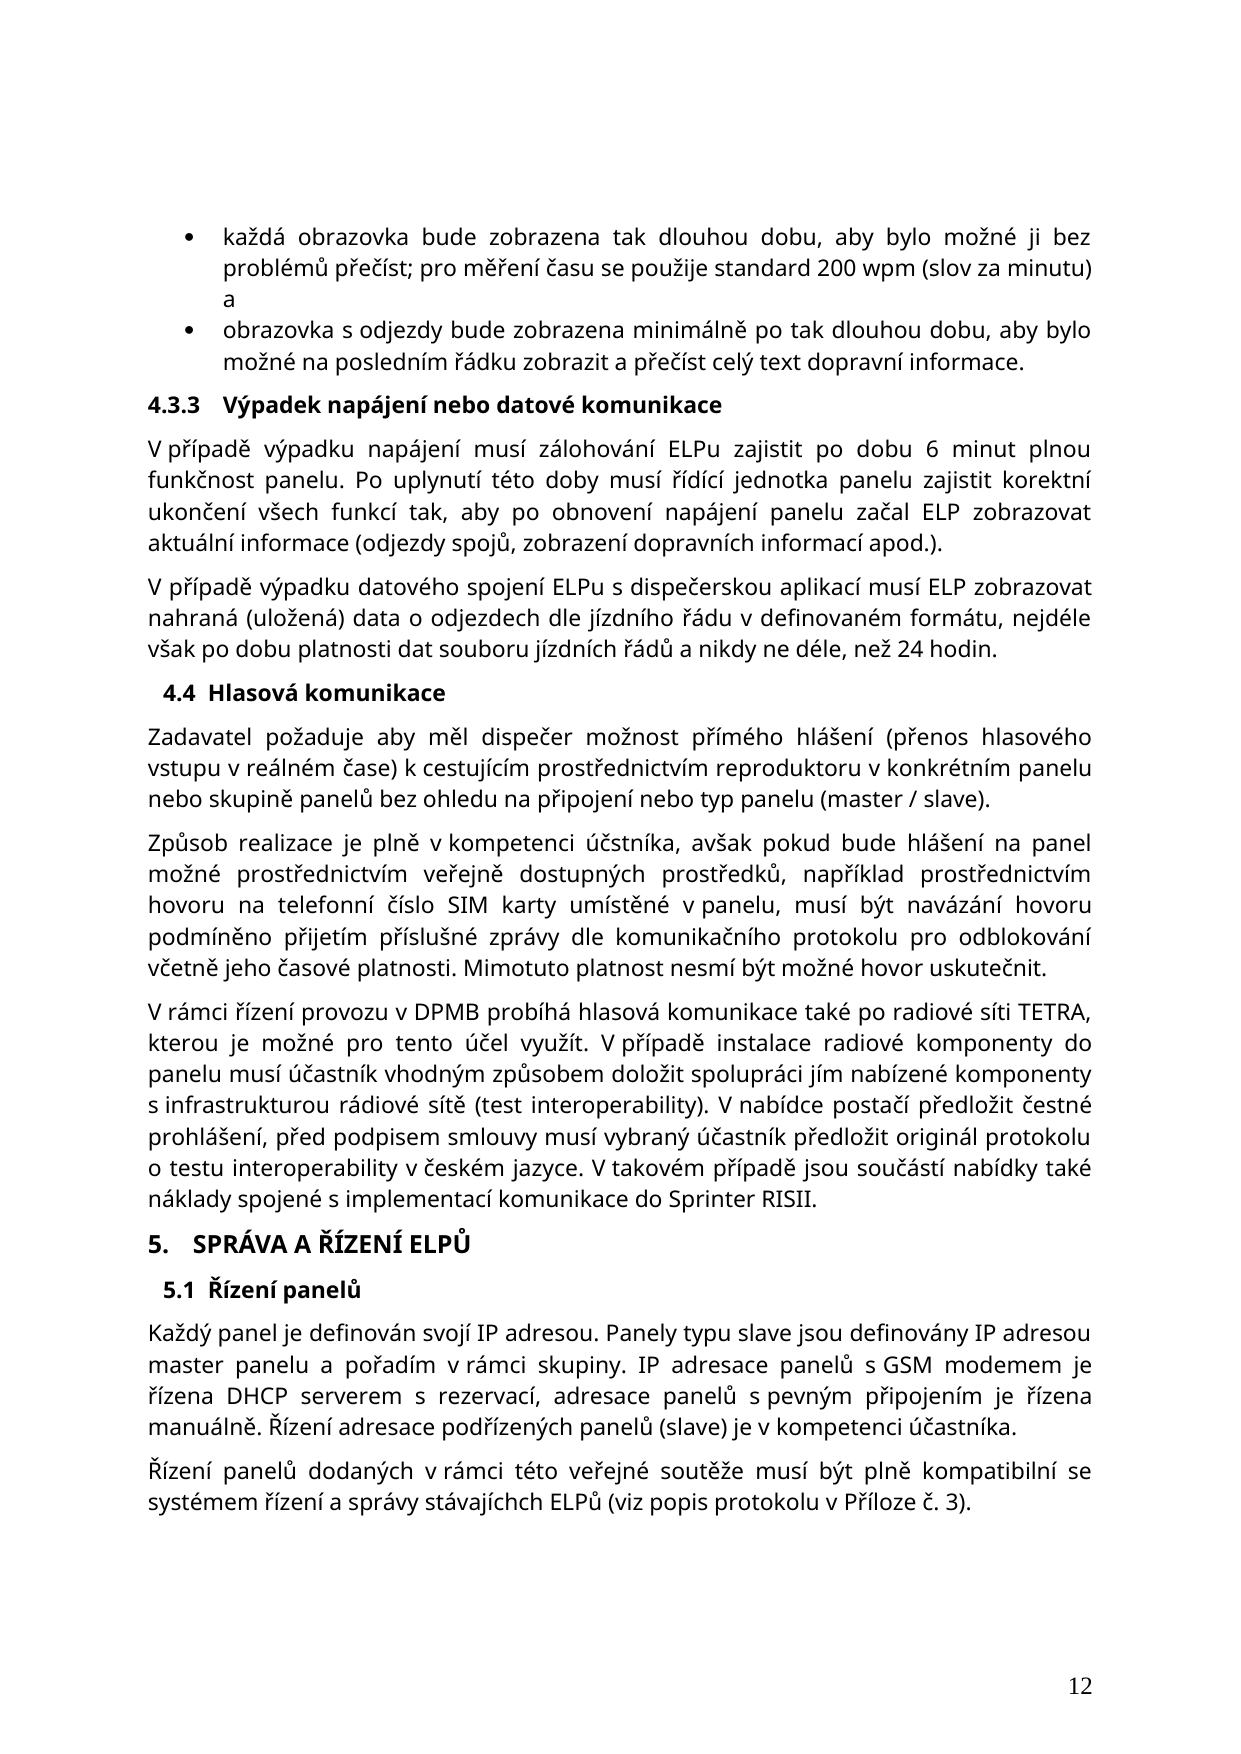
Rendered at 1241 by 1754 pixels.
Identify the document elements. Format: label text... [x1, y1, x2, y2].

text Zadavatel požaduje aby měl dispečer možnost přímého hlášení (přenos hlasového vstupu v reálném čase) k cestujícím prostřednictvím reproduktoru v konkrétním panelu nebo skupině panelů bez ohledu na připojení nebo typ panelu (master / slave). [148, 721, 1092, 814]
text Každý panel je definován svojí IP adresou. Panely typu slave jsou definovány IP adresou master panelu a pořadím v rámci skupiny. IP adresace panelů s GSM modemem je řízena DHCP serverem s rezervací, adresace panelů s pevným připojením je řízena manuálně. Řízení adresace podřízených panelů (slave) je v kompetenci účastníka. [148, 1317, 1092, 1442]
text Řízení panelů [163, 1273, 1092, 1305]
text V případě výpadku datového spojení ELPu s dispečerskou aplikací musí ELP zobrazovat nahraná (uložená) data o odjezdech dle jízdního řádu v definovaném formátu, nejdéle však po dobu platnosti dat souboru jízdních řádů a nikdy ne déle, než 24 hodin. [148, 571, 1092, 664]
text Hlasová komunikace [163, 677, 1092, 708]
text V případě výpadku napájení musí zálohování ELPu zajistit po dobu 6 minut plnou funkčnost panelu. Po uplynutí této doby musí řídící jednotka panelu zajistit korektní ukončení všech funkcí tak, aby po obnovení napájení panelu začal ELP zobrazovat aktuální informace (odjezdy spojů, zobrazení dopravních informací apod.). [148, 433, 1092, 558]
list každá obrazovka bude zobrazena tak dlouhou dobu, aby bylo možné ji bez problémů přečíst; pro měření času se použije standard 200 wpm (slov za minutu) a [185, 221, 1092, 314]
text V rámci řízení provozu v DPMB probíhá hlasová komunikace také po radiové síti TETRA, kterou je možné pro tento účel využít. V případě instalace radiové komponenty do panelu musí účastník vhodným způsobem doložit spolupráci jím nabízené komponenty s infrastrukturou rádiové sítě (test interoperability). V nabídce postačí předložit čestné prohlášení, před podpisem smlouvy musí vybraný účastník předložit originál protokolu o testu interoperability v českém jazyce. V takovém případě jsou součástí nabídky také náklady spojené s implementací komunikace do Sprinter RISII. [148, 996, 1092, 1214]
text Řízení panelů dodaných v rámci této veřejné soutěže musí být plně kompatibilní se systémem řízení a správy stávajíchch ELPů (viz popis protokolu v Příloze č. 3). [148, 1455, 1092, 1517]
subtitle Výpadek napájení nebo datové komunikace [148, 389, 1092, 421]
list obrazovka s odjezdy bude zobrazena minimálně po tak dlouhou dobu, aby bylo možné na posledním řádku zobrazit a přečíst celý text dopravní informace. [185, 314, 1092, 377]
subtitle Správa a řízení ELPů [148, 1227, 1092, 1261]
text Způsob realizace je plně v kompetenci účstníka, avšak pokud bude hlášení na panel možné prostřednictvím veřejně dostupných prostředků, například prostřednictvím hovoru na telefonní číslo SIM karty umístěné v panelu, musí být navázání hovoru podmíněno přijetím příslušné zprávy dle komunikačního protokolu pro odblokování včetně jeho časové platnosti. Mimotuto platnost nesmí být možné hovor uskutečnit. [148, 827, 1092, 983]
